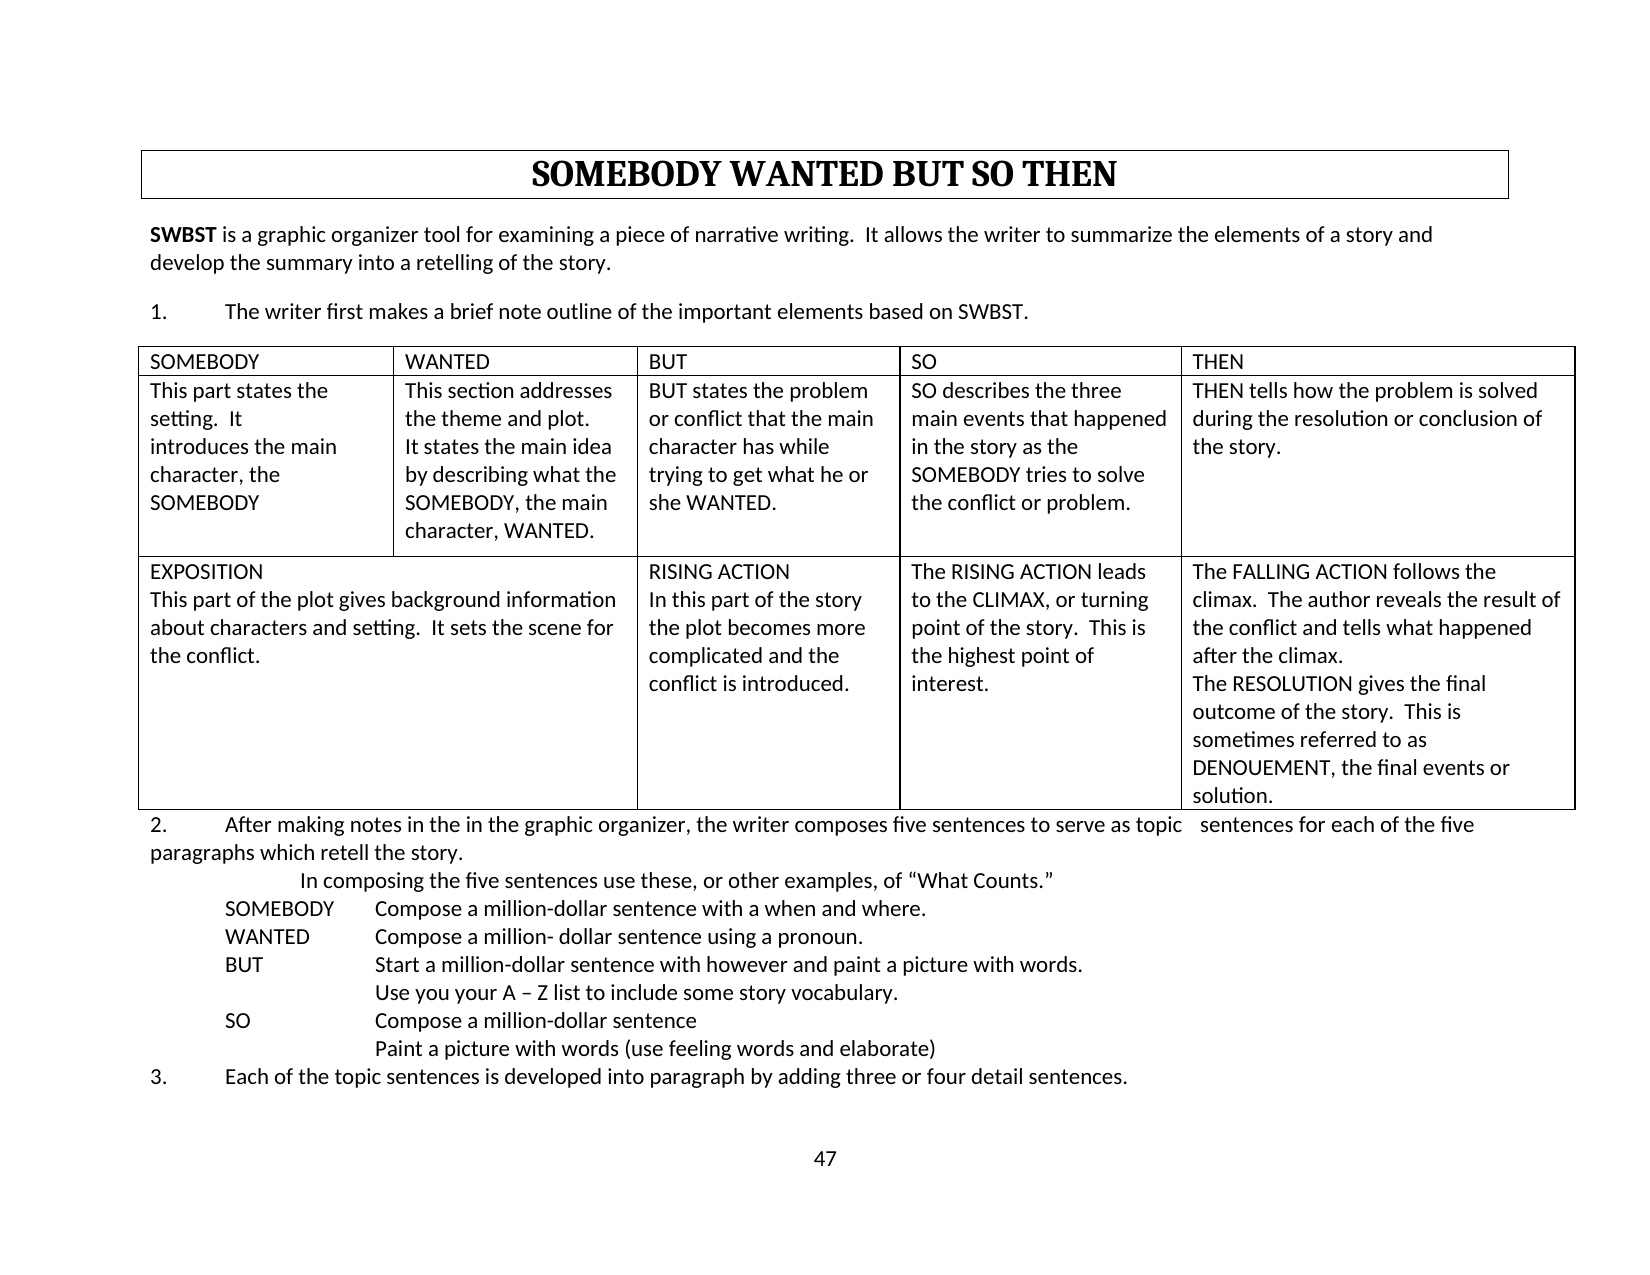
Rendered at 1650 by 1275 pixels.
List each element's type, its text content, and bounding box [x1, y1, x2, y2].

text Paint a picture with words (use feeling words and elaborate) [150, 1034, 1500, 1062]
table_cell THEN tells how the problem is solved during the resolution or conclusion of the story. [1182, 376, 1574, 556]
table_cell BUT states the problem or conflict that the main character has while trying to get what he or she WANTED. [638, 376, 899, 556]
table_header SO [901, 347, 1181, 375]
text SOMEBODY Compose a million-dollar sentence with a when and where. [150, 894, 1500, 922]
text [150, 1062, 1500, 1090]
table_cell SO describes the three main events that happened in the story as the SOMEBODY tries to solve the conflict or problem. [901, 376, 1181, 556]
text 1. The writer first makes a brief note outline of the important elements based on SWBST. [150, 297, 1500, 325]
text Use you your A – Z list to include some story vocabulary. [150, 978, 1500, 1006]
table_cell This part states the setting. It introduces the main character, the SOMEBODY [139, 376, 393, 556]
table_cell The FALLING ACTION follows the climax. The author reveals the result of the conflict and tells what happened after the climax. The RESOLUTION gives the final outcome of the story. This is sometimes referred to as DENOUEMENT, the final events or solution. [1182, 557, 1574, 809]
table_cell This section addresses the theme and plot. It states the main idea by describing what the SOMEBODY, the main character, WANTED. [394, 376, 637, 556]
text SOMEBODY WANTED BUT SO THEN [142, 151, 1508, 198]
text In composing the five sentences use these, or other examples, of “What Counts.” [150, 866, 1500, 894]
table_header SOMEBODY [139, 347, 393, 375]
table_cell RISING ACTION In this part of the story the plot becomes more complicated and the conflict is introduced. [638, 557, 899, 809]
text WANTED Compose a million- dollar sentence using a pronoun. [150, 922, 1500, 950]
table_cell EXPOSITION This part of the plot gives background information about characters and setting. It sets the scene for the conflict. [139, 557, 637, 809]
table_header WANTED [394, 347, 637, 375]
text SO Compose a million-dollar sentence [150, 1006, 1500, 1034]
text BUT Start a million-dollar sentence with however and paint a picture with words. [150, 950, 1500, 978]
text 2. After making notes in the in the graphic organizer, the writer composes five sentences to serve as topic sentences for each of the five paragraphs which retell the story. [150, 810, 1500, 866]
table_header THEN [1182, 347, 1574, 375]
table_header BUT [638, 347, 899, 375]
text SWBST is a graphic organizer tool for examining a piece of narrative writing. It allows the writer to summarize the elements of a story and develop the summary into a retelling of the story. [150, 220, 1500, 276]
table_cell The RISING ACTION leads to the CLIMAX, or turning point of the story. This is the highest point of interest. [901, 557, 1181, 809]
